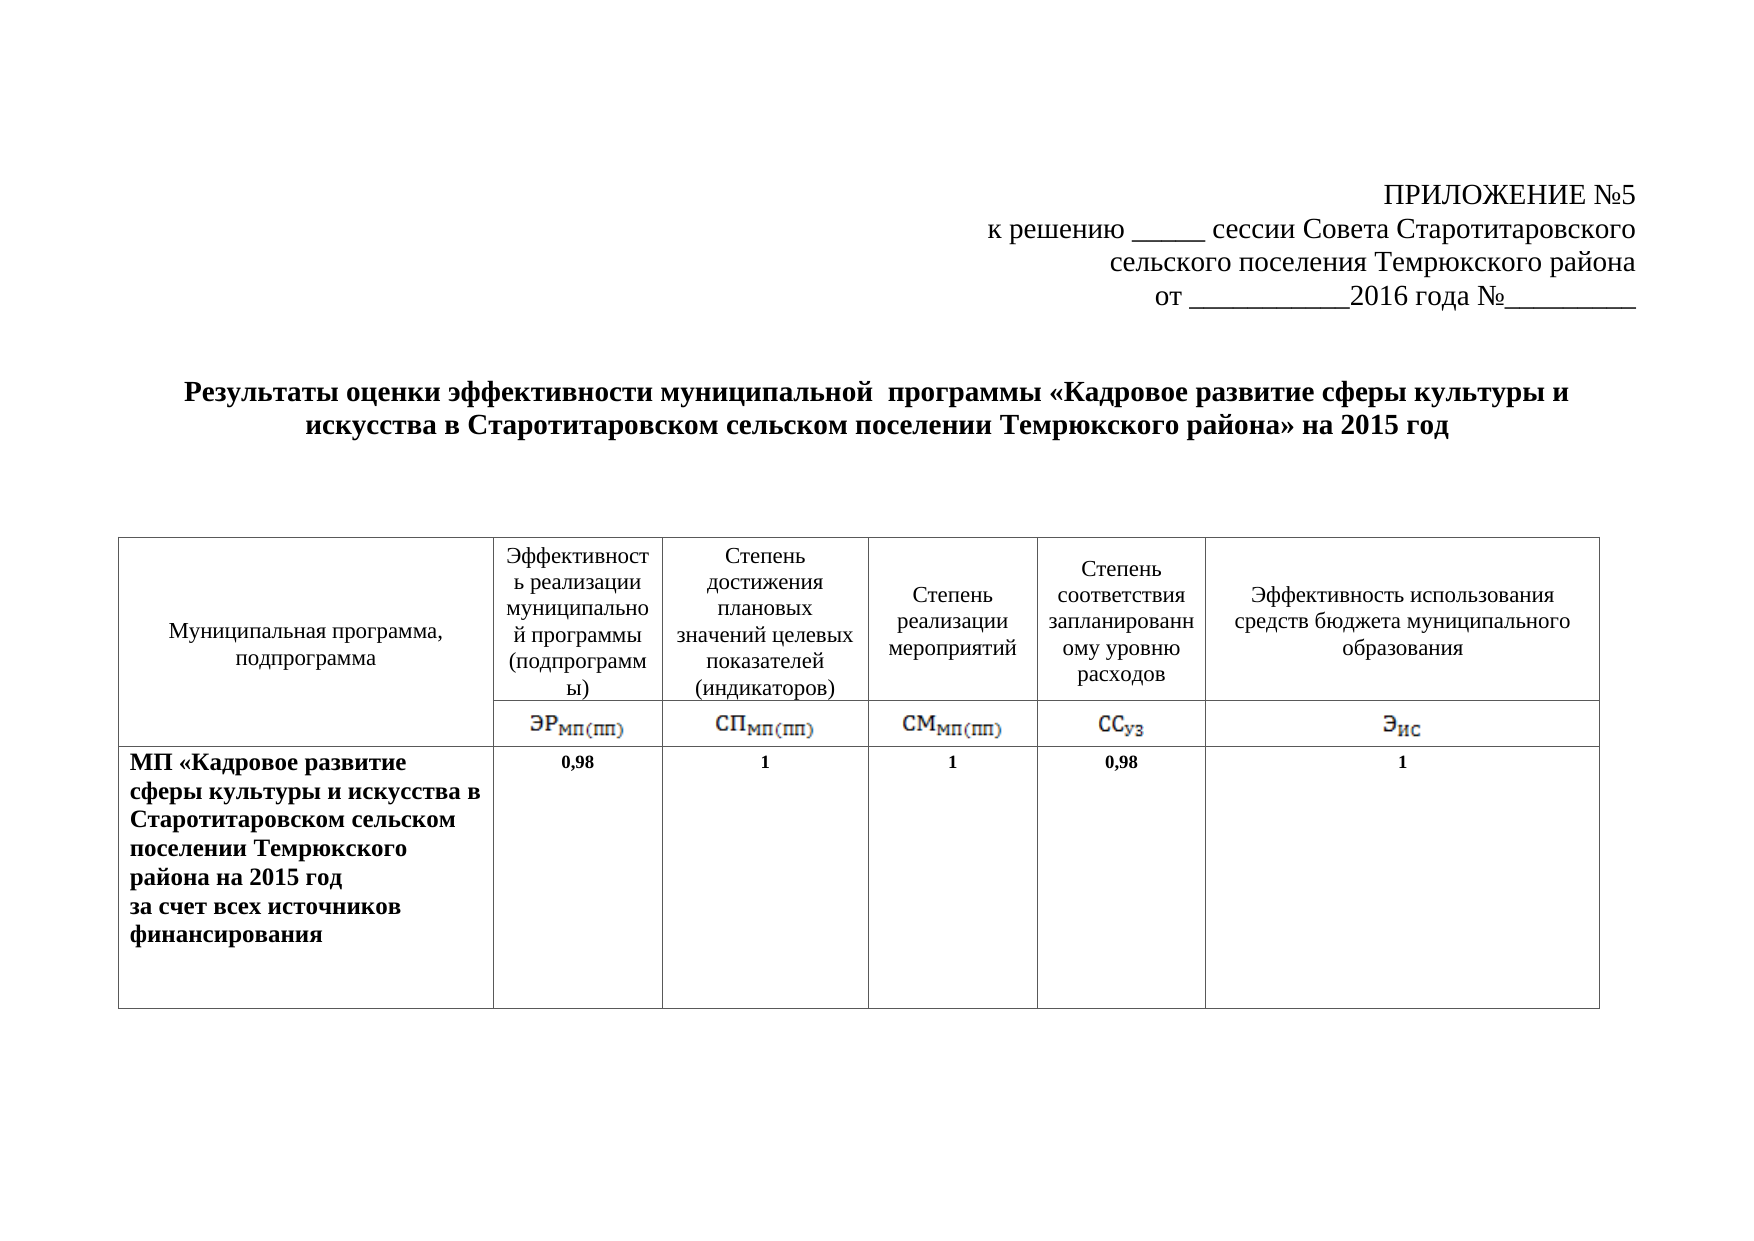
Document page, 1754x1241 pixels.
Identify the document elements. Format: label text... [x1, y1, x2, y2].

table_cell 1 [663, 747, 868, 1008]
picture [1383, 711, 1422, 738]
table_cell МП «Кадровое развитие сферы культуры и искусства в Старотитаровском сельском поселении Темрюкского района на 2015 год за счет всех источников финансирования [119, 747, 493, 1008]
table_header Степень соответствия запланированному уровню расходов [1038, 538, 1205, 700]
table_cell 0,98 [494, 747, 662, 1008]
table_cell 1 [869, 747, 1037, 1008]
table_header Эффективность реализации муниципальной программы (подпрограммы) [494, 538, 662, 700]
picture [530, 711, 625, 740]
table_cell [663, 701, 868, 746]
table_header Эффективность использования средств бюджета муниципального образования [1206, 538, 1599, 700]
table_header Муниципальная программа, подпрограмма [119, 538, 493, 746]
table_cell [494, 701, 662, 746]
text Результаты оценки эффективности муниципальной программы «Кадровое развитие сферы культуры и искусства в Старотитаровском сельском поселении Темрюкского района» на 2015 год [118, 374, 1636, 441]
table_cell [1038, 701, 1205, 746]
table_cell 1 [1206, 747, 1599, 1008]
table_header Степень реализации мероприятий [869, 538, 1037, 700]
table_cell 0,98 [1038, 747, 1205, 1008]
table_header Степень достижения плановых значений целевых показателей (индикаторов) [663, 538, 868, 700]
table_cell [1206, 701, 1599, 746]
text ПРИЛОЖЕНИЕ №5 [118, 177, 1636, 211]
picture [1098, 711, 1144, 738]
picture [902, 711, 1003, 740]
title сельского поселения Темрюкского района [118, 244, 1636, 278]
title к решению _____ сессии Совета Старотитаровского [118, 211, 1636, 244]
picture [715, 711, 815, 740]
text от ___________2016 года №_________ [118, 278, 1636, 311]
table_cell [869, 701, 1037, 746]
